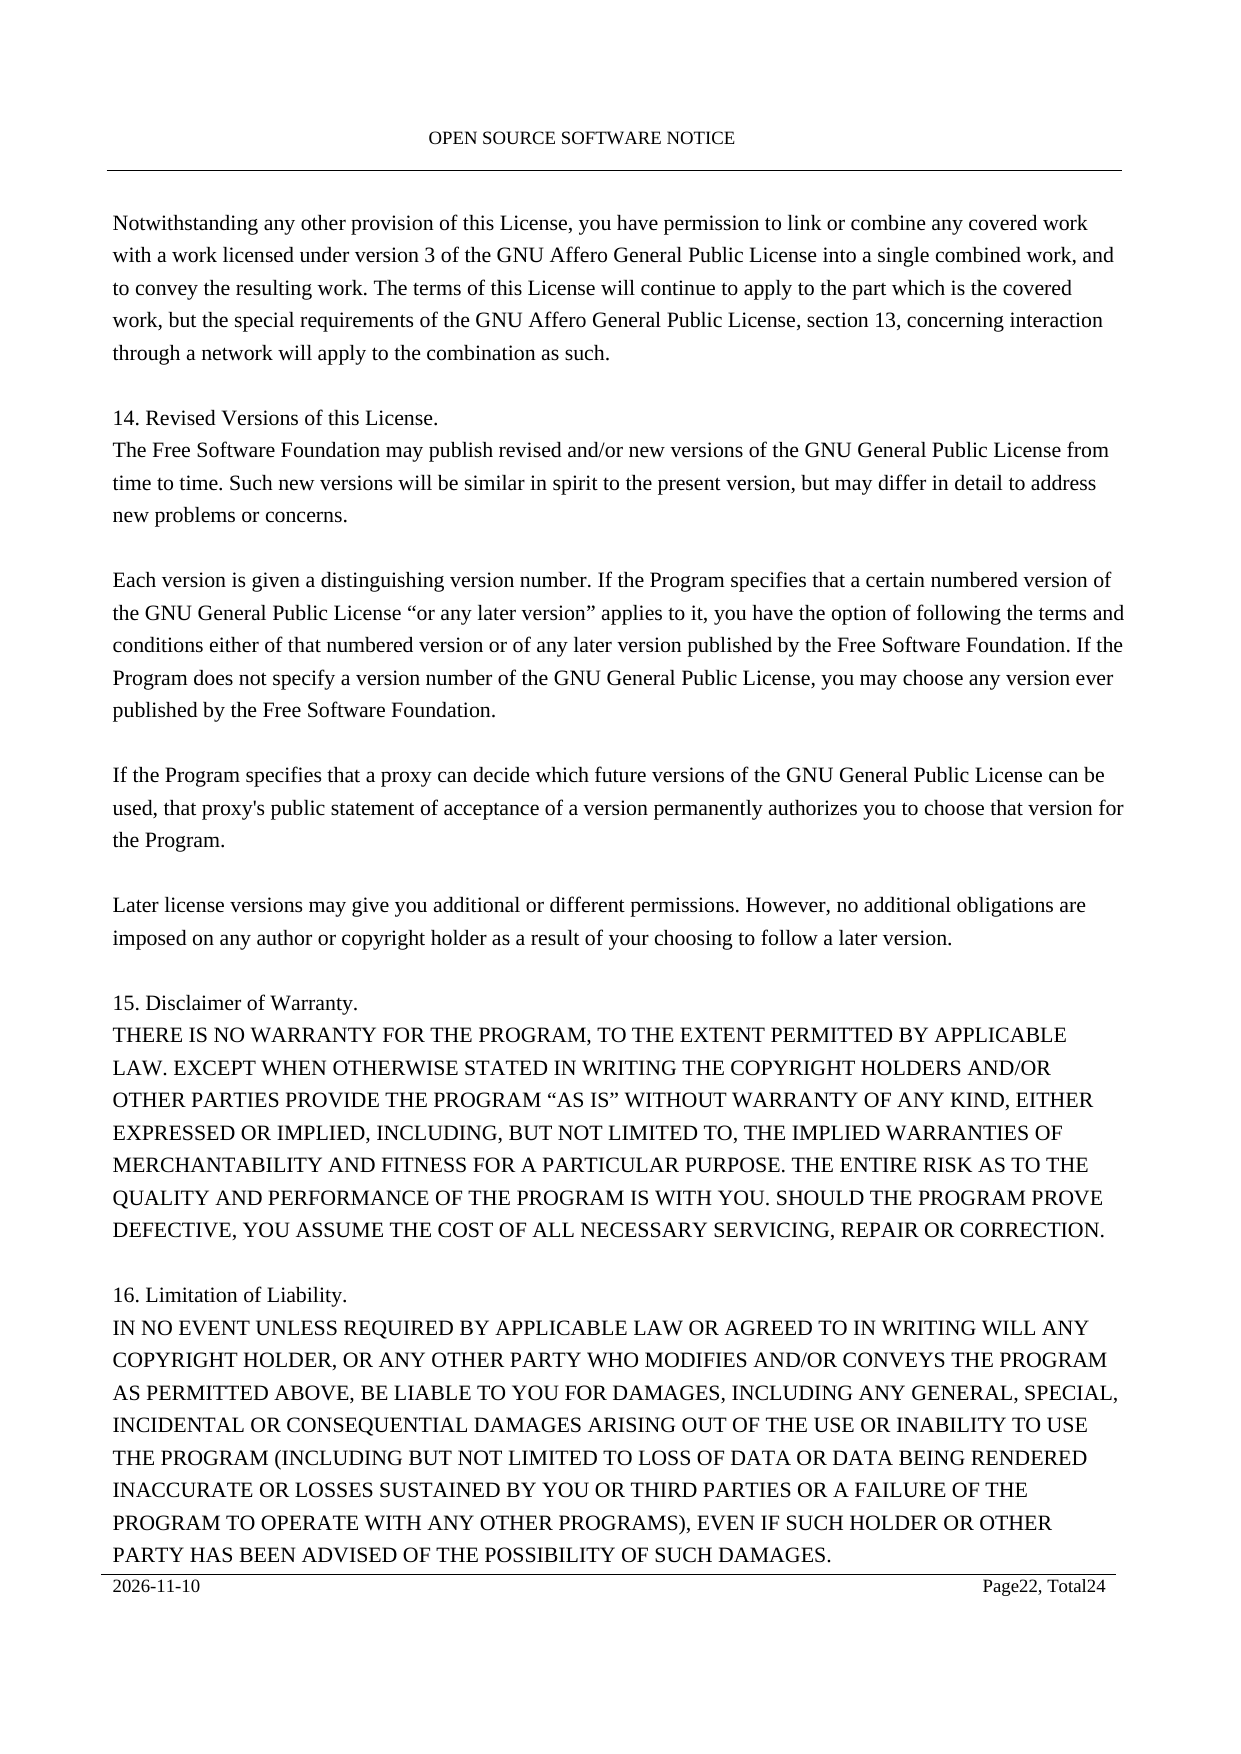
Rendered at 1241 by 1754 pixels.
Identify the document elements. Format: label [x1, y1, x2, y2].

text [112, 206, 1128, 1571]
